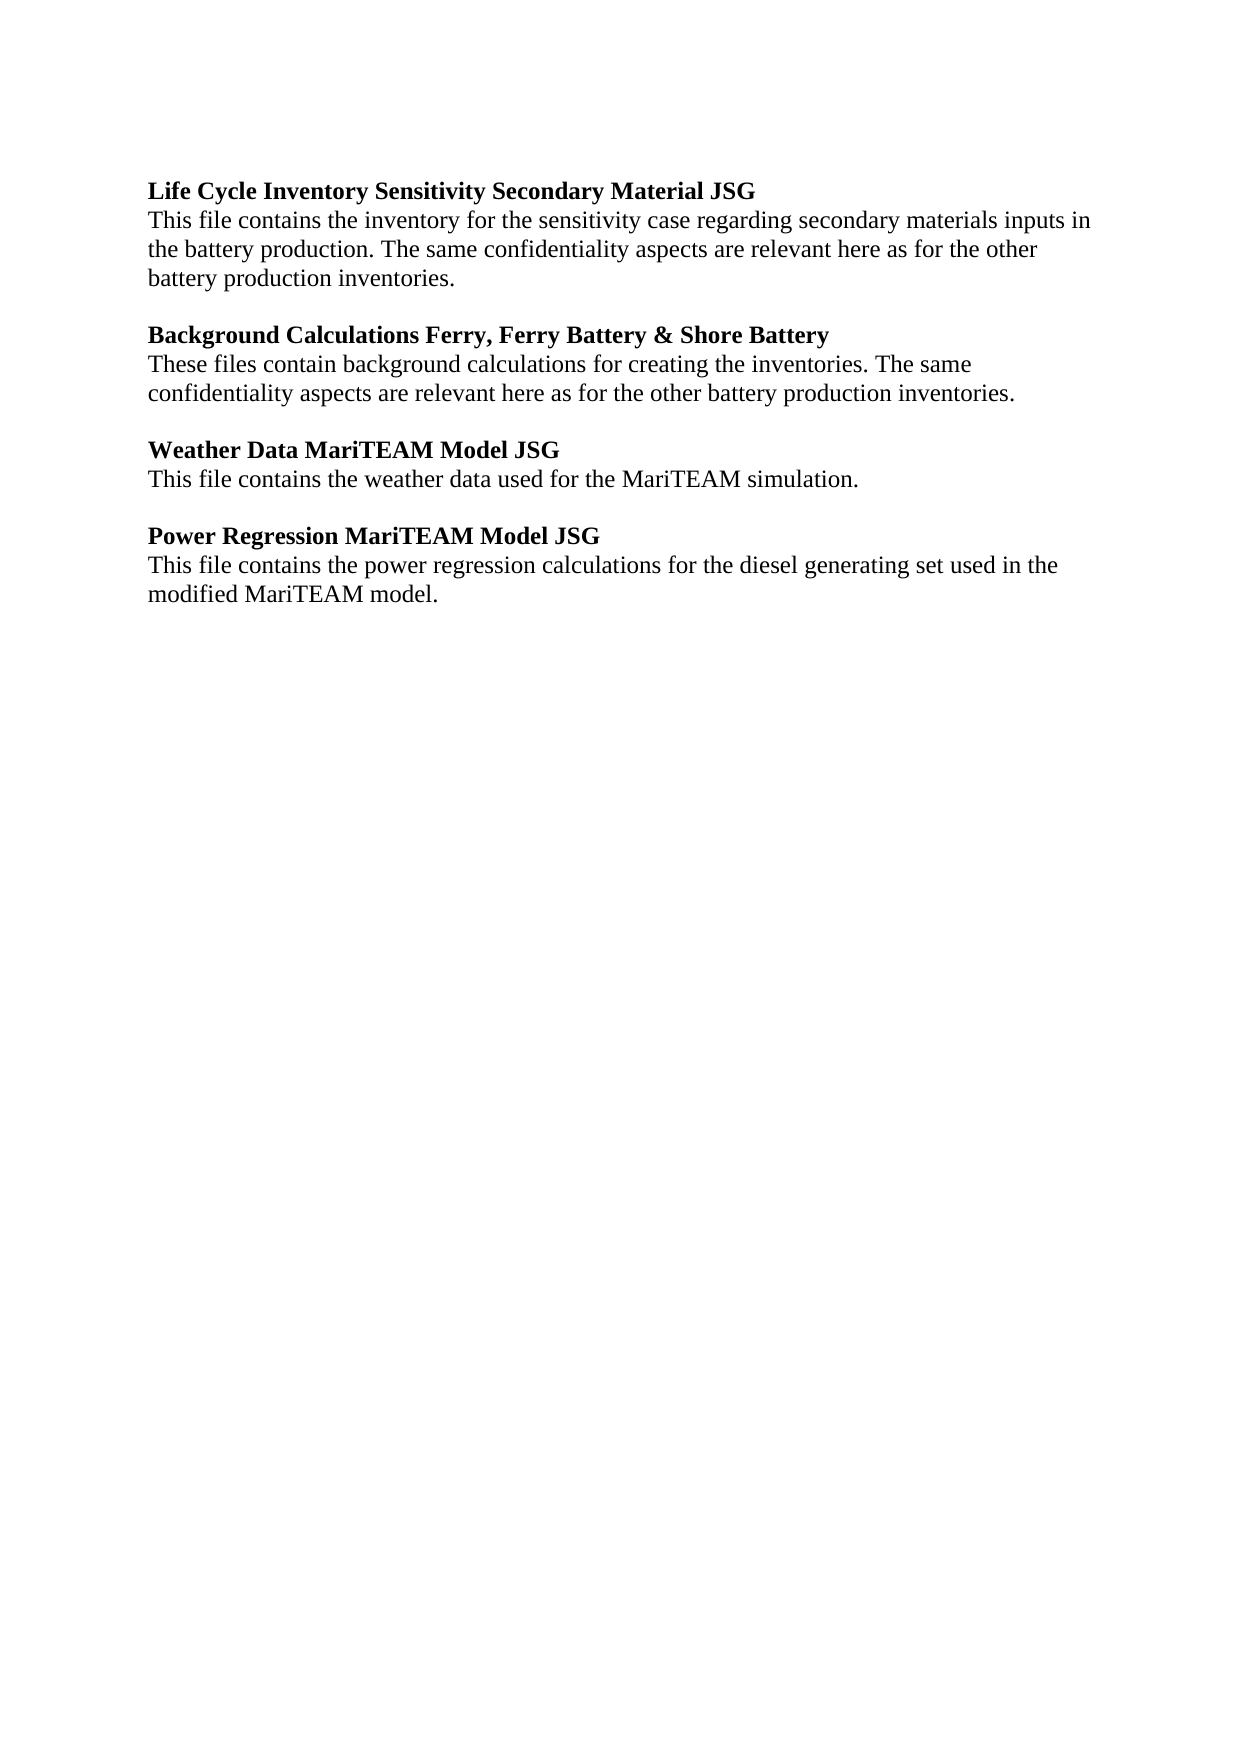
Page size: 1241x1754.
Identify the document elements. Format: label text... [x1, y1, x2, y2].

text Background Calculations Ferry, Ferry Battery & Shore Battery [148, 320, 1093, 349]
text Weather Data MariTEAM Model JSG [148, 435, 1093, 464]
text This file contains the inventory for the sensitivity case regarding secondary materials inputs in the battery production. The same confidentiality aspects are relevant here as for the other battery production inventories. [148, 205, 1093, 291]
text Power Regression MariTEAM Model JSG [148, 521, 1093, 550]
text This file contains the weather data used for the MariTEAM simulation. [148, 464, 1093, 493]
text These files contain background calculations for creating the inventories. The same confidentiality aspects are relevant here as for the other battery production inventories. [148, 349, 1093, 406]
text This file contains the power regression calculations for the diesel generating set used in the modified MariTEAM model. [148, 550, 1093, 608]
text Life Cycle Inventory Sensitivity Secondary Material JSG [148, 176, 1093, 205]
